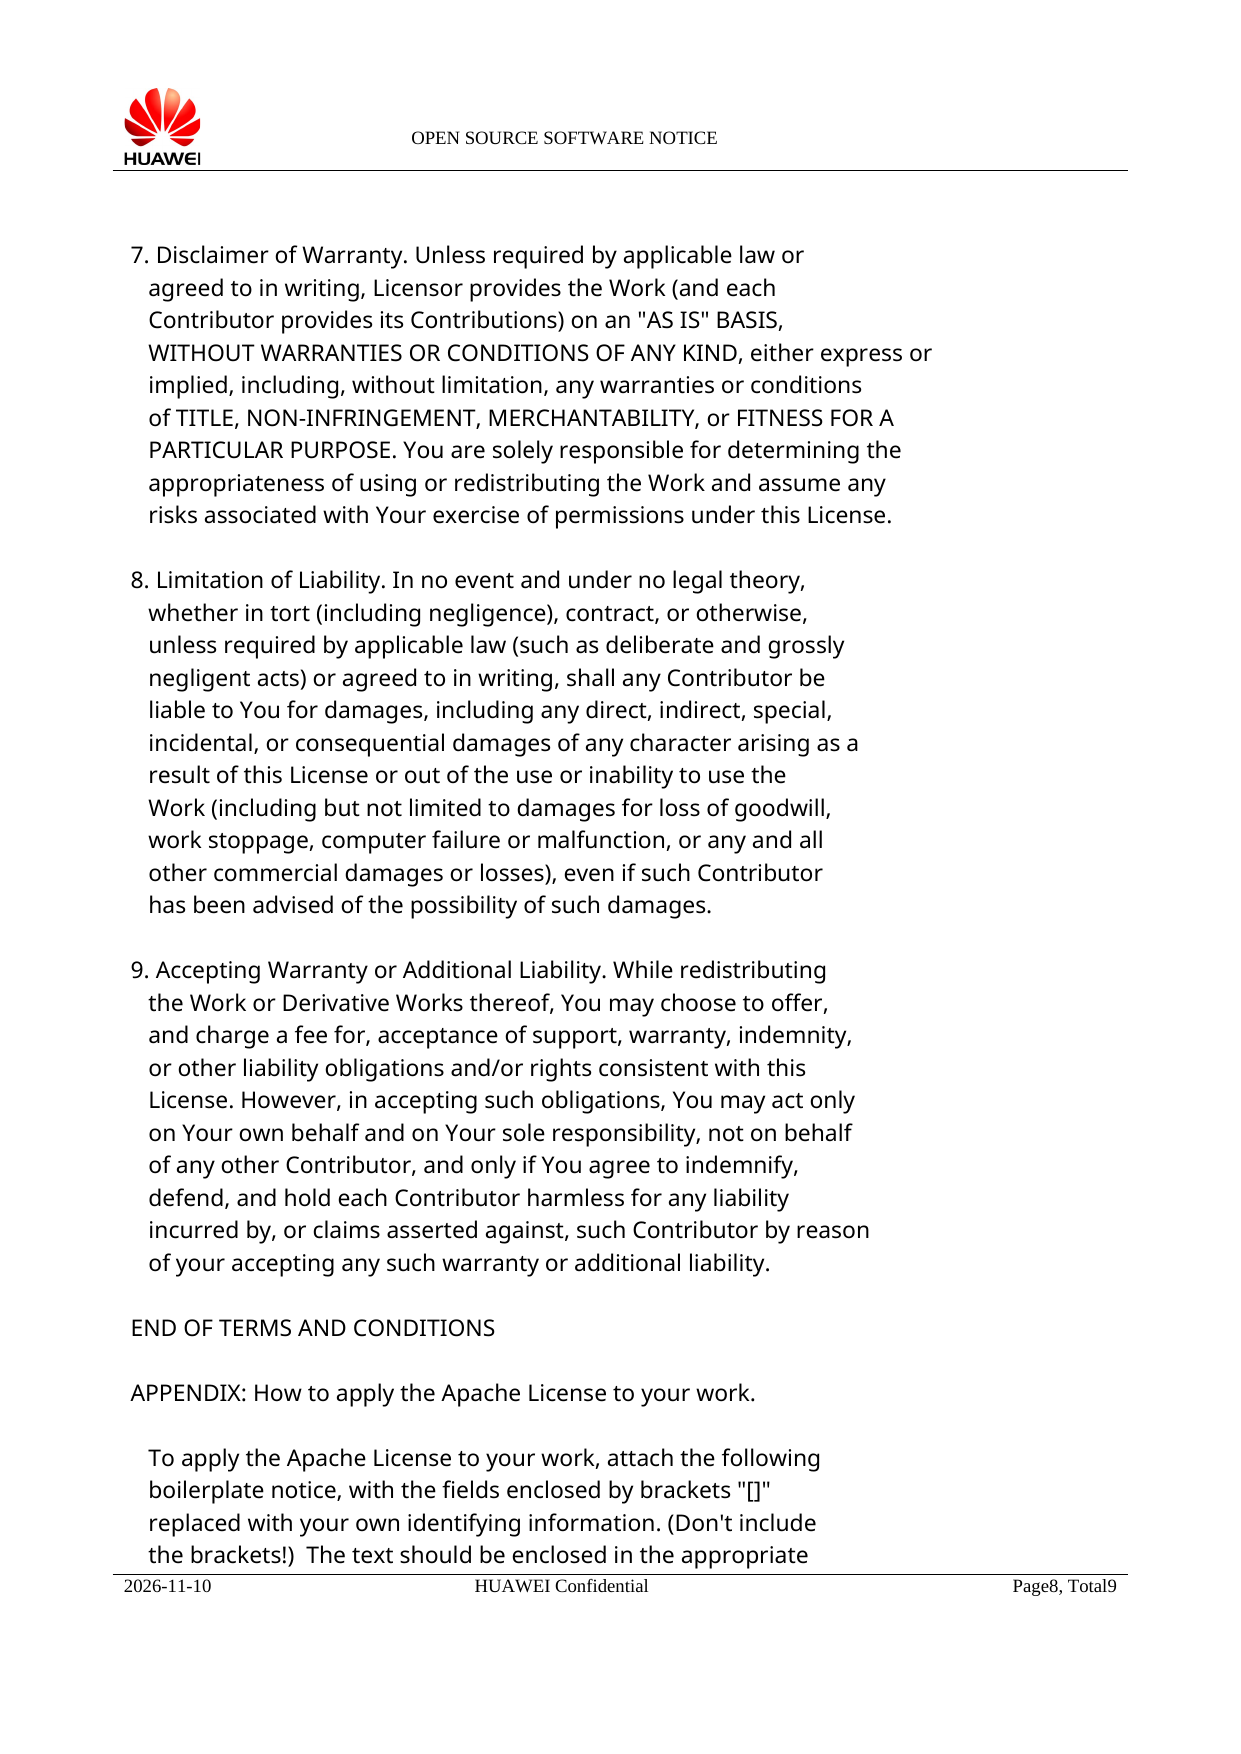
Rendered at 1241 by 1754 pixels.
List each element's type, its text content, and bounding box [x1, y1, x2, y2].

text Work (including but not limited to damages for loss of goodwill, [112, 791, 1128, 824]
text of any other Contributor, and only if You agree to indemnify, [112, 1149, 1128, 1181]
text agreed to in writing, Licensor provides the Work (and each [112, 271, 1128, 304]
text of your accepting any such warranty or additional liability. [112, 1246, 1128, 1279]
text the Work or Derivative Works thereof, You may choose to offer, [112, 986, 1128, 1019]
text the brackets!) The text should be enclosed in the appropriate [112, 1539, 1128, 1571]
text result of this License or out of the use or inability to use the [112, 759, 1128, 791]
text 7. Disclaimer of Warranty. Unless required by applicable law or [112, 239, 1128, 271]
text PARTICULAR PURPOSE. You are solely responsible for determining the [112, 434, 1128, 466]
text other commercial damages or losses), even if such Contributor [112, 856, 1128, 889]
text of TITLE, NON-INFRINGEMENT, MERCHANTABILITY, or FITNESS FOR A [112, 401, 1128, 434]
text END OF TERMS AND CONDITIONS [112, 1311, 1128, 1344]
text unless required by applicable law (such as deliberate and grossly [112, 629, 1128, 661]
text 8. Limitation of Liability. In no event and under no legal theory, [112, 564, 1128, 596]
text boilerplate notice, with the fields enclosed by brackets "[]" [112, 1474, 1128, 1506]
text WITHOUT WARRANTIES OR CONDITIONS OF ANY KIND, either express or [112, 336, 1128, 369]
text negligent acts) or agreed to in writing, shall any Contributor be [112, 661, 1128, 694]
text liable to You for damages, including any direct, indirect, special, [112, 694, 1128, 726]
text License. However, in accepting such obligations, You may act only [112, 1084, 1128, 1116]
text APPENDIX: How to apply the Apache License to your work. [112, 1376, 1128, 1409]
text whether in tort (including negligence), contract, or otherwise, [112, 596, 1128, 629]
text risks associated with Your exercise of permissions under this License. [112, 499, 1128, 531]
text has been advised of the possibility of such damages. [112, 889, 1128, 921]
text or other liability obligations and/or rights consistent with this [112, 1051, 1128, 1084]
text 9. Accepting Warranty or Additional Liability. While redistributing [112, 954, 1128, 986]
picture [124, 88, 201, 165]
text Contributor provides its Contributions) on an "AS IS" BASIS, [112, 304, 1128, 336]
text work stoppage, computer failure or malfunction, or any and all [112, 824, 1128, 856]
text incidental, or consequential damages of any character arising as a [112, 726, 1128, 759]
text implied, including, without limitation, any warranties or conditions [112, 369, 1128, 401]
text defend, and hold each Contributor harmless for any liability [112, 1181, 1128, 1214]
text and charge a fee for, acceptance of support, warranty, indemnity, [112, 1019, 1128, 1051]
text appropriateness of using or redistributing the Work and assume any [112, 466, 1128, 499]
text To apply the Apache License to your work, attach the following [112, 1441, 1128, 1474]
text replaced with your own identifying information. (Don't include [112, 1506, 1128, 1539]
text on Your own behalf and on Your sole responsibility, not on behalf [112, 1116, 1128, 1149]
text incurred by, or claims asserted against, such Contributor by reason [112, 1214, 1128, 1246]
